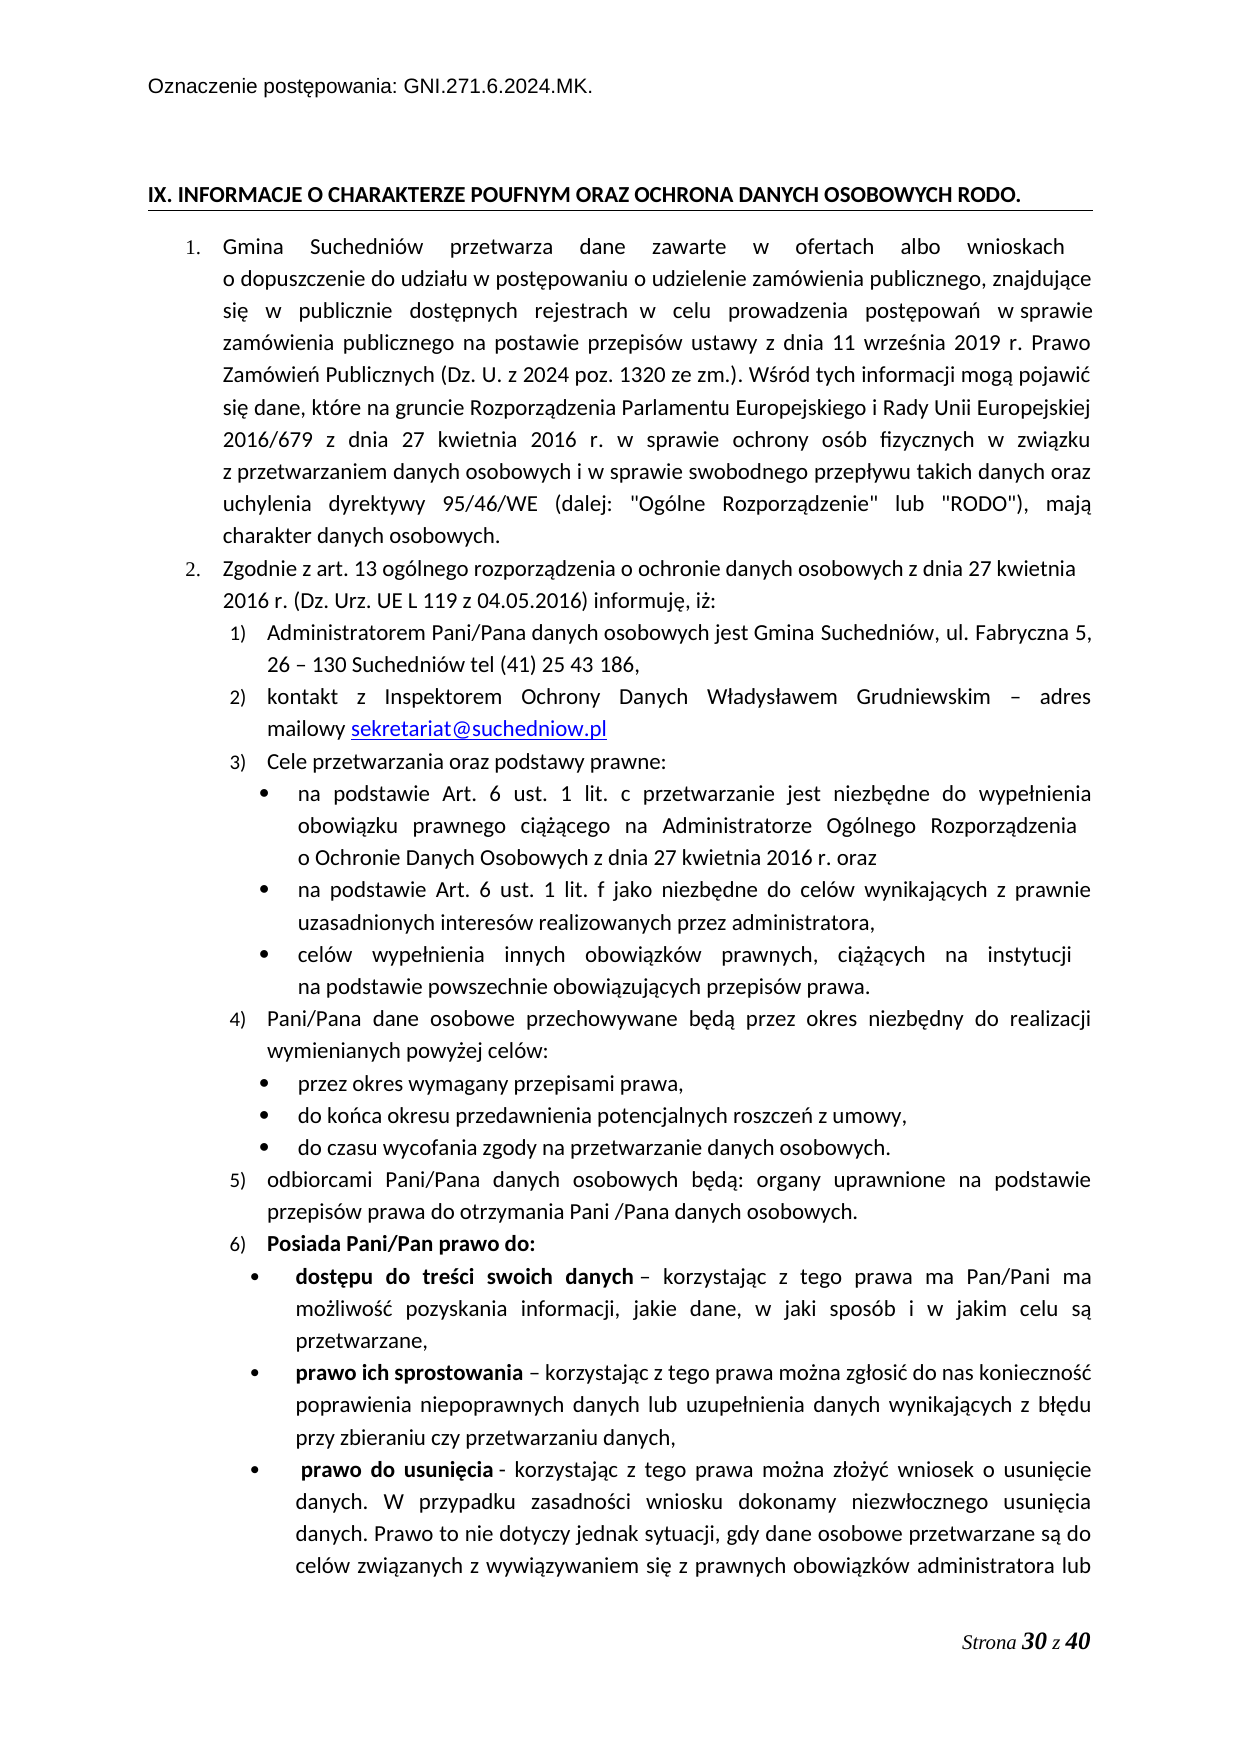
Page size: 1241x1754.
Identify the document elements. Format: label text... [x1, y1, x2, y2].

list do końca okresu przedawnienia potencjalnych roszczeń z umowy, [260, 1101, 1093, 1129]
list Pani/Pana dane osobowe przechowywane będą przez okres niezbędny do realizacji wymienianych powyżej celów: [229, 1004, 1093, 1064]
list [251, 1455, 1093, 1579]
list celów wypełnienia innych obowiązków prawnych, ciążących na instytucji na podstawie powszechnie obowiązujących przepisów prawa. [260, 940, 1093, 1000]
list Gmina Suchedniów przetwarza dane zawarte w ofertach albo wnioskach o dopuszczenie do udziału w postępowaniu o udzielenie zamówienia publicznego, znajdujące się w publicznie dostępnych rejestrach w celu prowadzenia postępowań w sprawie zamówienia publicznego na postawie przepisów ustawy z dnia 11 września 2019 r. Prawo Zamówień Publicznych (Dz. U. z 2024 poz. 1320 ze zm.). Wśród tych informacji mogą pojawić się dane, które na gruncie Rozporządzenia Parlamentu Europejskiego i Rady Unii Europejskiej 2016/679 z dnia 27 kwietnia 2016 r. w sprawie ochrony osób fizycznych w związku z przetwarzaniem danych osobowych i w sprawie swobodnego przepływu takich danych oraz uchylenia dyrektywy 95/46/WE (dalej: "Ogólne Rozporządzenie" lub "RODO"), mają charakter danych osobowych. [185, 232, 1093, 549]
list odbiorcami Pani/Pana danych osobowych będą: organy uprawnione na podstawie przepisów prawa do otrzymania Pani /Pana danych osobowych. [229, 1165, 1093, 1225]
list Posiada Pani/Pan prawo do: [229, 1229, 1093, 1258]
text IX. INFORMACJE O CHARAKTERZE POUFNYM ORAZ OCHRONA DANYCH OSOBOWYCH RODO. [148, 180, 1093, 210]
list prawo ich sprostowania – korzystając z tego prawa można zgłosić do nas konieczność poprawienia niepoprawnych danych lub uzupełnienia danych wynikających z błędu przy zbieraniu czy przetwarzaniu danych, [251, 1358, 1093, 1451]
list przez okres wymagany przepisami prawa, [260, 1069, 1093, 1097]
list kontakt z Inspektorem Ochrony Danych Władysławem Grudniewskim – adres mailowy sekretariat@suchedniow.pl [229, 682, 1093, 743]
list do czasu wycofania zgody na przetwarzanie danych osobowych. [260, 1133, 1093, 1161]
list dostępu do treści swoich danych – korzystając z tego prawa ma Pan/Pani ma możliwość pozyskania informacji, jakie dane, w jaki sposób i w jakim celu są przetwarzane, [251, 1262, 1093, 1354]
list na podstawie Art. 6 ust. 1 lit. f jako niezbędne do celów wynikających z prawnie uzasadnionych interesów realizowanych przez administratora, [260, 876, 1093, 936]
list Zgodnie z art. 13 ogólnego rozporządzenia o ochronie danych osobowych z dnia 27 kwietnia 2016 r. (Dz. Urz. UE L 119 z 04.05.2016) informuję, iż: [185, 554, 1093, 614]
list na podstawie Art. 6 ust. 1 lit. c przetwarzanie jest niezbędne do wypełnienia obowiązku prawnego ciążącego na Administratorze Ogólnego Rozporządzenia o Ochronie Danych Osobowych z dnia 27 kwietnia 2016 r. oraz [260, 779, 1093, 871]
list Cele przetwarzania oraz podstawy prawne: [229, 747, 1093, 775]
list Administratorem Pani/Pana danych osobowych jest Gmina Suchedniów, ul. Fabryczna 5, 26 – 130 Suchedniów tel (41) 25 43 186, [229, 618, 1093, 678]
